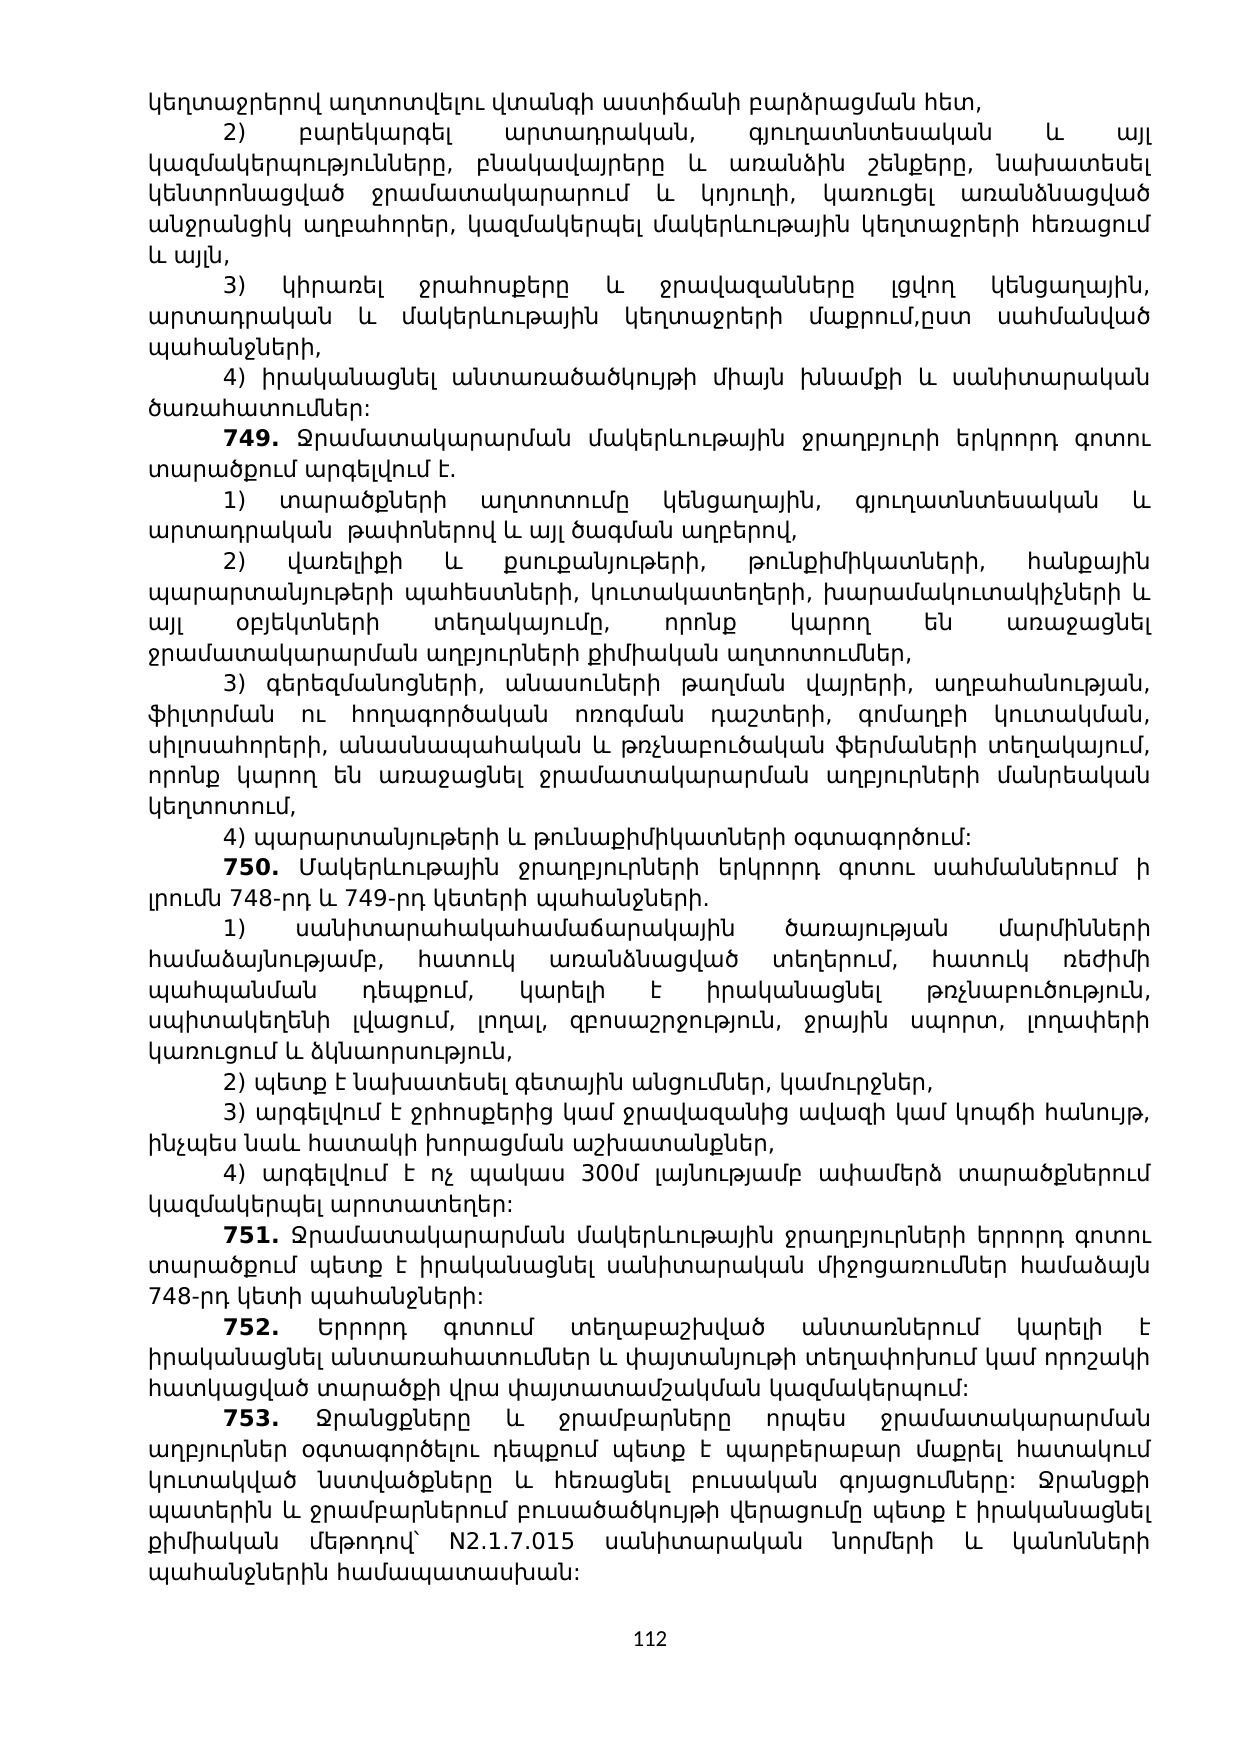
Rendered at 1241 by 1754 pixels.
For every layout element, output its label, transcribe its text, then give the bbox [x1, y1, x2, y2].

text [148, 89, 1152, 115]
text 1) տարածքների աղտոտումը կենցաղային, գյուղատնտեսական և արտադրական թափոներով և այլ ծագման աղբերով, [148, 487, 1152, 544]
text 752. Երրորդ գոտում տեղաբաշխված անտառներում կարելի է իրականացնել անտառահատումներ և փայտանյութի տեղափոխում կամ որոշակի հատկացված տարածքի վրա փայտատամշակման կազմակերպում: [148, 1314, 1152, 1402]
text 4) պարարտանյութերի և թունաքիմիկատների օգտագործում: [148, 824, 1152, 850]
text 749. Ջրամատակարարման մակերևութային ջրաղբյուրի երկրորդ գոտու տարածքում արգելվում է. [148, 426, 1152, 483]
text 3) գերեզմանոցների, անասուների թաղման վայրերի, աղբահանության, ֆիլտրման ու հողագործական ոռոգման դաշտերի, գոմաղբի կուտակման, սիլոսահորերի, անասնապահական և թռչնաբուծական ֆերմաների տեղակայում, որոնք կարող են առաջացնել ջրամատակարարման աղբյուրների մանրեական կեղտոտում, [148, 671, 1152, 820]
text 4) արգելվում է ոչ պակաս 300մ լայնությամբ ափամերձ տարածքներում կազմակերպել արոտատեղեր: [148, 1161, 1152, 1218]
text 750. Մակերևութային ջրաղբյուրների երկրորդ գոտու սահմաններում ի լրումն 748-րդ և 749-րդ կետերի պահանջների. [148, 854, 1152, 912]
text 3) արգելվում է ջրհոսքերից կամ ջրավազանից ավազի կամ կոպճի հանույթ, ինչպես նաև հատակի խորացման աշխատանքներ, [148, 1099, 1152, 1157]
text 2) բարեկարգել արտադրական, գյուղատնտեսական և այլ կազմակերպությունները, բնակավայրերը և առանձին շենքերը, նախատեսել կենտրոնացված ջրամատակարարում և կոյուղի, կառուցել առանձնացված անջրանցիկ աղբահորեր, կազմակերպել մակերևութային կեղտաջրերի հեռացում և այլն, [148, 119, 1152, 268]
text 2) պետք է նախատեսել գետային անցումներ, կամուրջներ, [148, 1069, 1152, 1095]
text 753. Ջրանցքները և ջրամբարները որպես ջրամատակարարման աղբյուրներ օգտագործելու դեպքում պետք է պարբերաբար մաքրել հատակում կուտակված նստվածքները և հեռացնել բուսական գոյացումները: Ջրանցքի պատերին և ջրամբարներում բուսածածկույթի վերացումը պետք է իրականացնել քիմիական մեթոդով՝ N2.1.7.015 սանիտարական նորմերի և կանոնների պահանջներին համապատասխան: [148, 1406, 1152, 1585]
text 4) իրականացնել անտառածածկույթի միայն խնամքի և սանիտարական ծառահատումներ: [148, 364, 1152, 422]
text 751. Ջրամատակարարման մակերևութային ջրաղբյուրների երրորդ գոտու տարածքում պետք է իրականացնել սանիտարական միջոցառումներ համաձայն 748-րդ կետի պահանջների: [148, 1222, 1152, 1310]
text 1) սանիտարահակահամաճարակային ծառայության մարմինների համաձայնությամբ, հատուկ առանձնացված տեղերում, հատուկ ռեժիմի պահպանման դեպքում, կարելի է իրականացնել թռչնաբուծություն, սպիտակեղենի լվացում, լողալ, զբոսաշրջություն, ջրային սպորտ, լողափերի կառուցում և ձկնաորսություն, [148, 916, 1152, 1065]
text 2) վառելիքի և քսուքանյութերի, թունքիմիկատների, հանքային պարարտանյութերի պահեստների, կուտակատեղերի, խարամակուտակիչների և այլ օբյեկտների տեղակայումը, որոնք կարող են առաջացնել ջրամատակարարման աղբյուրների քիմիական աղտոտումներ, [148, 548, 1152, 667]
text 3) կիրառել ջրահոսքերը և ջրավազանները լցվող կենցաղային, արտադրական և մակերևութային կեղտաջրերի մաքրում,ըստ սահմանված պահանջների, [148, 272, 1152, 360]
